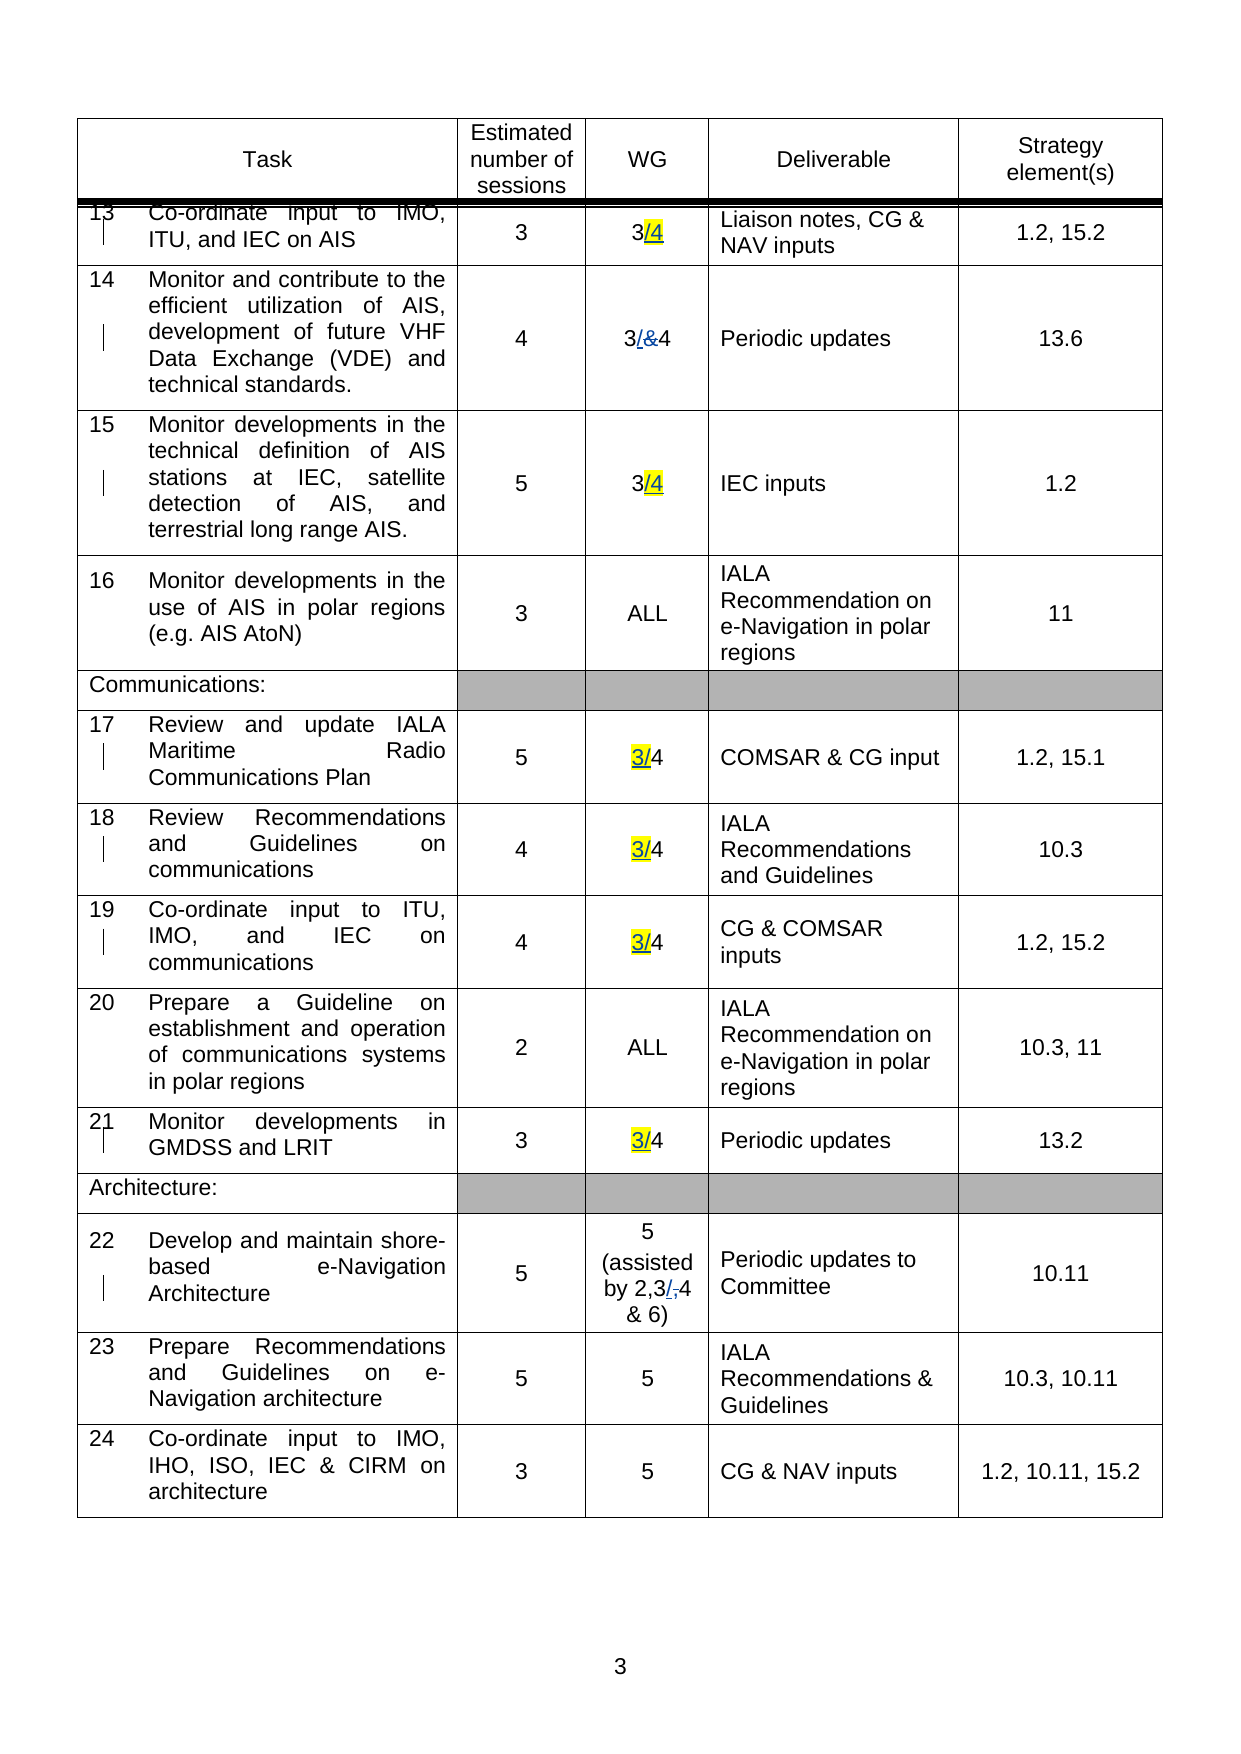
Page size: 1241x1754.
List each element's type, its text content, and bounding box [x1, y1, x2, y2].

table_cell 10.11 [959, 1214, 1162, 1332]
table_cell ALL [586, 556, 708, 670]
table_cell Monitor developments in the technical definition of AIS stations at IEC, satellite detection of AIS, and terrestrial long range AIS. [78, 411, 457, 555]
table_cell Prepare a Guideline on establishment and operation of communications systems in polar regions [78, 989, 457, 1107]
table_cell 1.2, 10.11, 15.2 [959, 1425, 1162, 1517]
table_cell 2 [458, 989, 585, 1107]
table_cell Review and update IALA Maritime Radio Communications Plan [78, 711, 457, 802]
table_cell 1.2 [959, 411, 1162, 555]
table_cell Develop and maintain shore-based e-Navigation Architecture [78, 1214, 457, 1332]
table_cell [959, 671, 1162, 710]
table_cell IALA Recommendations and Guidelines [709, 804, 958, 895]
table_cell IEC inputs [709, 411, 958, 555]
table_cell Monitor developments in GMDSS and LRIT [78, 1108, 457, 1173]
table_cell CG & NAV inputs [709, 1425, 958, 1517]
table_cell 3 [586, 208, 708, 264]
table_header Task [78, 119, 457, 198]
table_cell Review Recommendations and Guidelines on communications [78, 804, 457, 895]
table_cell IALA Recommendation on e-Navigation in polar regions [709, 556, 958, 670]
table_cell 11 [959, 556, 1162, 670]
table_cell [586, 671, 708, 710]
table_cell 10.3 [959, 804, 1162, 895]
table_cell 4 [586, 896, 708, 988]
table_cell 5 [586, 1333, 708, 1424]
table_cell Liaison notes, CG & NAV inputs [709, 208, 958, 264]
table_cell Periodic updates [709, 266, 958, 410]
table_cell Periodic updates [709, 1108, 958, 1173]
table_cell Communications: [78, 671, 457, 710]
table_cell [709, 671, 958, 710]
table_cell Monitor and contribute to the efficient utilization of AIS, development of future VHF Data Exchange (VDE) and technical standards. [78, 266, 457, 410]
table_cell Prepare Recommendations and Guidelines on e-Navigation architecture [78, 1333, 457, 1424]
table_cell 5 [586, 1425, 708, 1517]
table_cell 1.2, 15.1 [959, 711, 1162, 802]
table_cell Co-ordinate input to IMO, IHO, ISO, IEC & CIRM on architecture [78, 1425, 457, 1517]
table_cell 5 [458, 1333, 585, 1424]
table_cell Co-ordinate input to ITU, IMO, and IEC on communications [78, 896, 457, 988]
table_cell CG & COMSAR inputs [709, 896, 958, 988]
table_cell 3 [458, 1108, 585, 1173]
table_cell 10.3, 11 [959, 989, 1162, 1107]
table_header Estimated number of sessions [458, 119, 585, 198]
table_cell 3 [586, 411, 708, 555]
table_cell 3 [458, 1425, 585, 1517]
table_cell [458, 1174, 585, 1213]
table_header WG [586, 119, 708, 198]
table_cell ALL [586, 989, 708, 1107]
table_cell 5 [458, 1214, 585, 1332]
table_cell [458, 671, 585, 710]
table_cell IALA Recommendations & Guidelines [709, 1333, 958, 1424]
table_cell Monitor developments in the use of AIS in polar regions (e.g. AIS AtoN) [78, 556, 457, 670]
table_header Strategy element(s) [959, 119, 1162, 198]
table_cell 13.2 [959, 1108, 1162, 1173]
table_cell Architecture: [78, 1174, 457, 1213]
table_cell 4 [458, 266, 585, 410]
table_cell 4 [458, 896, 585, 988]
table_header Deliverable [709, 119, 958, 198]
table_cell 1.2, 15.2 [959, 208, 1162, 264]
table_cell 5 [458, 711, 585, 802]
table_cell 4 [586, 1108, 708, 1173]
table_cell [709, 1174, 958, 1213]
table_cell [586, 1174, 708, 1213]
table_cell 34 [586, 266, 708, 410]
table_cell 3 [458, 208, 585, 264]
table_cell 5 [458, 411, 585, 555]
table_cell 13.6 [959, 266, 1162, 410]
table_cell 3 [458, 556, 585, 670]
table_cell 4 [586, 804, 708, 895]
table_cell [959, 1174, 1162, 1213]
table_cell Co-ordinate input to IMO, ITU, and IEC on AIS [78, 208, 457, 264]
table_cell 1.2, 15.2 [959, 896, 1162, 988]
table_cell 10.3, 10.11 [959, 1333, 1162, 1424]
table_cell Periodic updates to Committee [709, 1214, 958, 1332]
table_cell 4 [458, 804, 585, 895]
table_cell 4 [586, 711, 708, 802]
table_cell 5 (assisted by 2,34 & 6) [586, 1214, 708, 1332]
table_cell COMSAR & CG input [709, 711, 958, 802]
table_cell IALA Recommendation on e-Navigation in polar regions [709, 989, 958, 1107]
